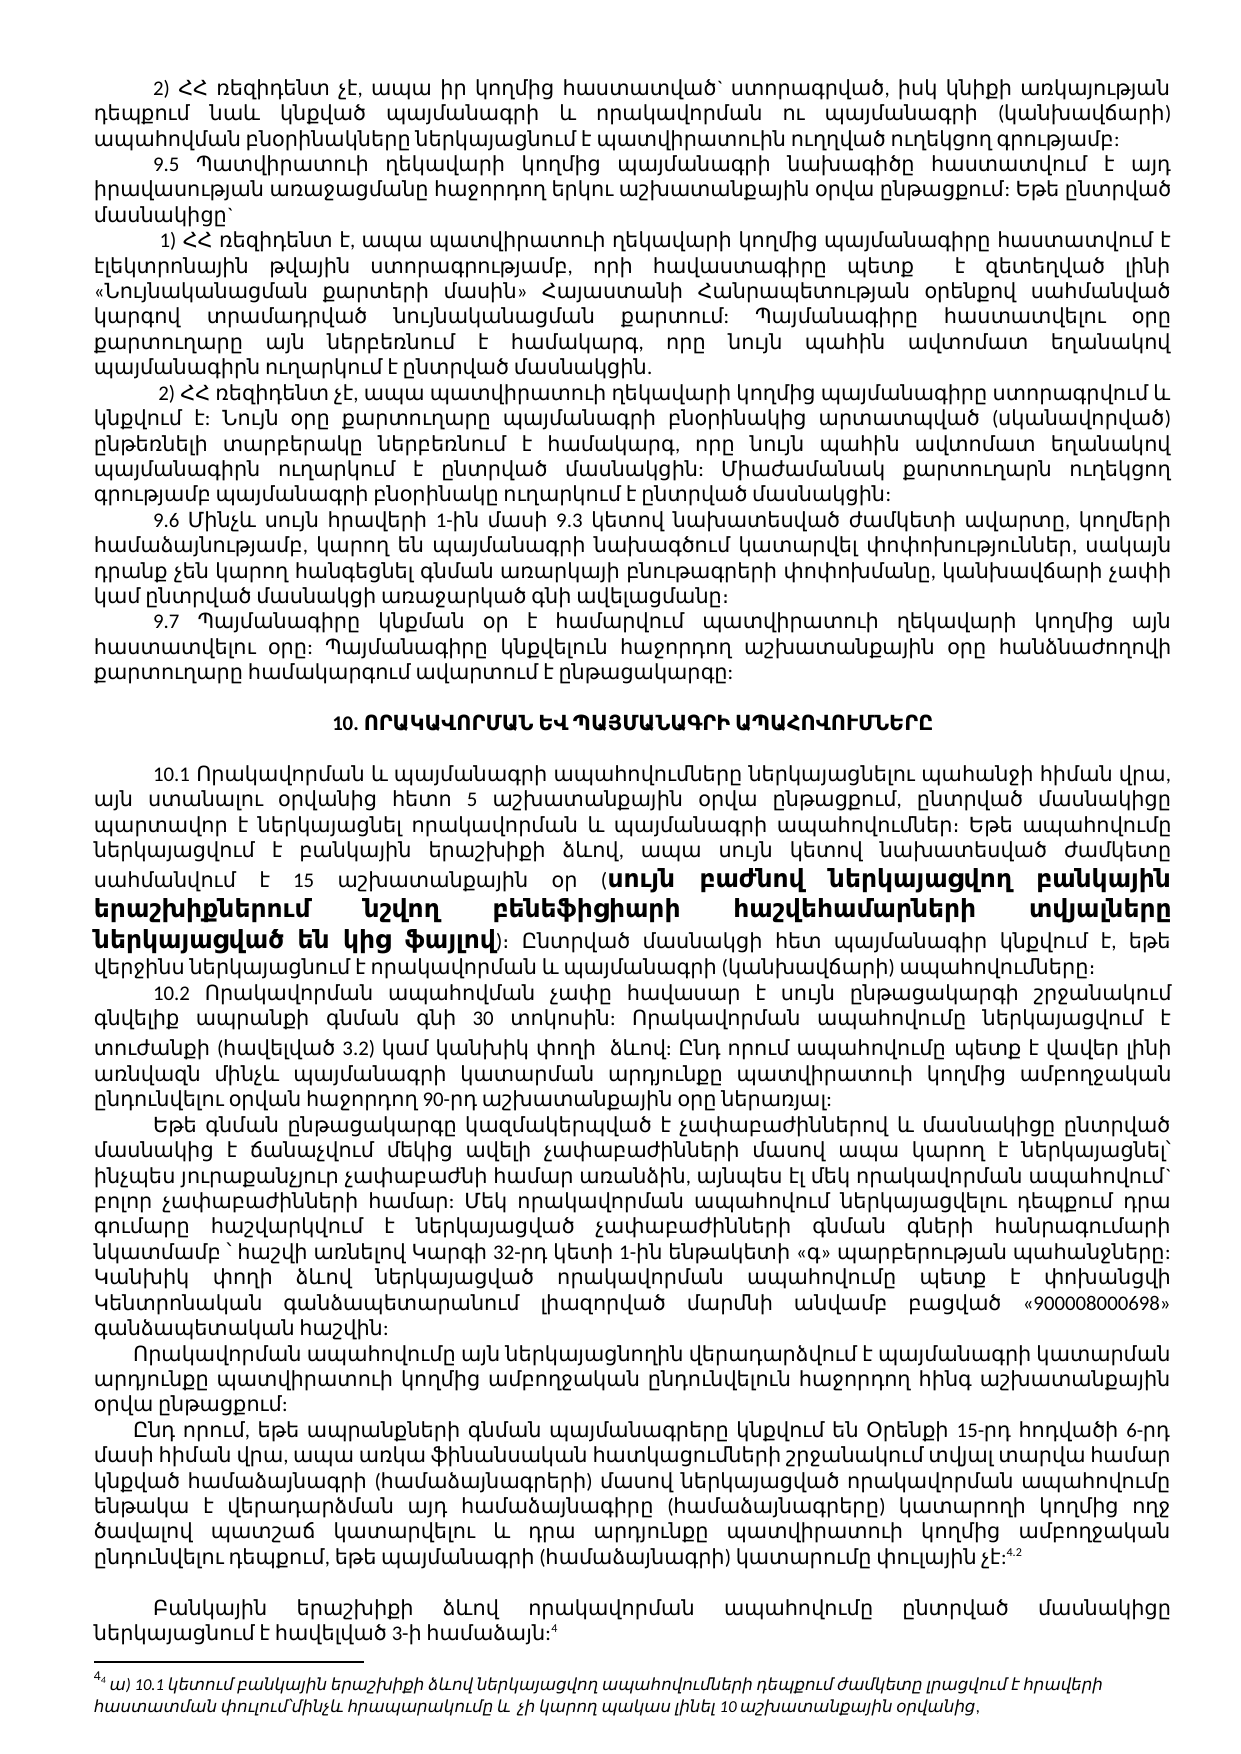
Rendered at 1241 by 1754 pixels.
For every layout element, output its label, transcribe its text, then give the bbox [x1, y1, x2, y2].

text Որակավորման ապահովումը այն ներկայացնողին վերադարձվում է պայմանագրի կատարման արդյունքը պատվիրատուի կողմից ամբողջական ընդունվելուն հաջորդող հինգ աշխատանքային օրվա ընթացքում: [94, 1341, 1171, 1417]
text 10.1 Որակավորման և պայմանագրի ապահովումները ներկայացնելու պահանջի հիման վրա, այն ստանալու օրվանից հետո 5 աշխատանքային օրվա ընթացքում, ընտրված մասնակիցը պարտավոր է ներկայացնել որակավորման և պայմանագրի ապահովումներ։ Եթե ապահովումը ներկայացվում է բանկային երաշխիքի ձևով, ապա սույն կետով նախատեսված ժամկետը սահմանվում է 15 աշխատանքային օր (սույն բաժնով ներկայացվող բանկային երաշխիքներում նշվող բենեֆիցիարի հաշվեհամարների տվյալները ներկայացված են կից ֆայլով)։ Ընտրված մասնակցի հետ պայմանագիր կնքվում է, եթե վերջինս ներկայացնում է որակավորման և պայմանագրի (կանխավճարի) ապահովումները։ [94, 761, 1171, 980]
text Բանկային երաշխիքի ձևով որակավորման ապահովումը ընտրված մասնակիցը ներկայացնում է հավելված 3-ի համաձայն: [94, 1595, 1171, 1646]
text 10.2 Որակավորման ապահովման չափը հավասար է սույն ընթացակարգի շրջանակում գնվելիք ապրանքի գնման գնի 30 տոկոսին: Որակավորման ապահովումը ներկայացվում է տուժանքի (հավելված 3.2) կամ կանխիկ փողի ձևով: Ընդ որում ապահովումը պետք է վավեր լինի առնվազն մինչև պայմանագրի կատարման արդյունքը պատվիրատուի կողմից ամբողջական ընդունվելու օրվան հաջորդող 90-րդ աշխատանքային օրը ներառյալ: [94, 980, 1171, 1112]
text 2) ՀՀ ռեզիդենտ չէ, ապա իր կողմից հաստատված` ստորագրված, իսկ կնիքի առկայության դեպքում նաև կնքված պայմանագրի և որակավորման ու պայմանագրի (կանխավճարի) ապահովման բնօրինակները ներկայացնում է պատվիրատուին ուղղված ուղեկցող գրությամբ: [94, 75, 1171, 151]
text 1) ՀՀ ռեզիդենտ է, ապա պատվիրատուի ղեկավարի կողմից պայմանագիրը հաստատվում է էլեկտրոնային թվային ստորագրությամբ, որի հավաստագիրը պետք է զետեղված լինի «Նույնականացման քարտերի մասին» Հայաստանի Հանրապետության օրենքով սահմանված կարգով տրամադրված նույնականացման քարտում: Պայմանագիրը հաստատվելու օրը քարտուղարը այն ներբեռնում է համակարգ, որը նույն պահին ավտոմատ եղանակով պայմանագիրն ուղարկում է ընտրված մասնակցին. [94, 227, 1171, 380]
text 10. ՈՐԱԿԱՎՈՐՄԱՆ ԵՎ ՊԱՅՄԱՆԱԳՐԻ ԱՊԱՀՈՎՈՒՄՆԵՐԸ [94, 710, 1171, 736]
text 2) ՀՀ ռեզիդենտ չէ, ապա պատվիրատուի ղեկավարի կողմից պայմանագիրը ստորագրվում և կնքվում է: Նույն օրը քարտուղարը պայմանագրի բնօրինակից արտատպված (սկանավորված) ընթեռնելի տարբերակը ներբեռնում է համակարգ, որը նույն պահին ավտոմատ եղանակով պայմանագիրն ուղարկում է ընտրված մասնակցին: Միաժամանակ քարտուղարն ուղեկցող գրությամբ պայմանագրի բնօրինակը ուղարկում է ընտրված մասնակցին: [94, 380, 1171, 507]
text 9.6 Մինչև սույն հրավերի 1-ին մասի 9.3 կետով նախատեսված ժամկետի ավարտը, կողմերի համաձայնությամբ, կարող են պայմանագրի նախագծում կատարվել փոփոխություններ, սակայն դրանք չեն կարող հանգեցնել գնման առարկայի բնութագրերի փոփոխմանը, կանխավճարի չափի կամ ընտրված մասնակցի առաջարկած գնի ավելացմանը։ [94, 507, 1171, 609]
text Եթե գնման ընթացակարգը կազմակերպված է չափաբաժիններով և մասնակիցը ընտրված մասնակից է ճանաչվում մեկից ավելի չափաբաժինների մասով ապա կարող է ներկայացնել՝ ինչպես յուրաքանչյուր չափաբաժնի համար առանձին, այնպես էլ մեկ որակավորման ապահովում` բոլոր չափաբաժինների համար: Մեկ որակավորման ապահովում ներկայացվելու դեպքում դրա գումարը հաշվարկվում է ներկայացված չափաբաժինների գնման գների հանրագումարի նկատմամբ ՝ հաշվի առնելով Կարգի 32-րդ կետի 1-ին ենթակետի «գ» պարբերության պահանջները: Կանխիկ փողի ձևով ներկայացված որակավորման ապահովումը պետք է փոխանցվի Կենտրոնական գանձապետարանում լիազորված մարմնի անվամբ բացված «900008000698» գանձապետական հաշվին: [94, 1112, 1171, 1341]
text 9.5 Պատվիրատուի ղեկավարի կողմից պայմանագրի նախագիծը հաստատվում է այդ իրավասության առաջացմանը հաջորդող երկու աշխատանքային օրվա ընթացքում: Եթե ընտրված մասնակիցը` [94, 151, 1171, 227]
text 9.7 Պայմանագիրը կնքման օր է համարվում պատվիրատուի ղեկավարի կողմից այն հաստատվելու օրը: Պայմանագիրը կնքվելուն հաջորդող աշխատանքային օրը հանձնաժողովի քարտուղարը համակարգում ավարտում է ընթացակարգը: [94, 609, 1171, 685]
text Ընդ որում, եթե ապրանքների գնման պայմանագրերը կնքվում են Օրենքի 15-րդ հոդվածի 6-րդ մասի հիման վրա, ապա առկա ֆինանսական հատկացումների շրջանակում տվյալ տարվա համար կնքված համաձայնագրի (համաձայնագրերի) մասով ներկայացված որակավորման ապահովումը ենթակա է վերադարձման այդ համաձայնագիրը (համաձայնագրերը) կատարողի կողմից ողջ ծավալով պատշաճ կատարվելու և դրա արդյունքը պատվիրատուի կողմից ամբողջական ընդունվելու դեպքում, եթե պայմանագրի (համաձայնագրի) կատարումը փուլային չէ:4.2 [94, 1417, 1171, 1569]
